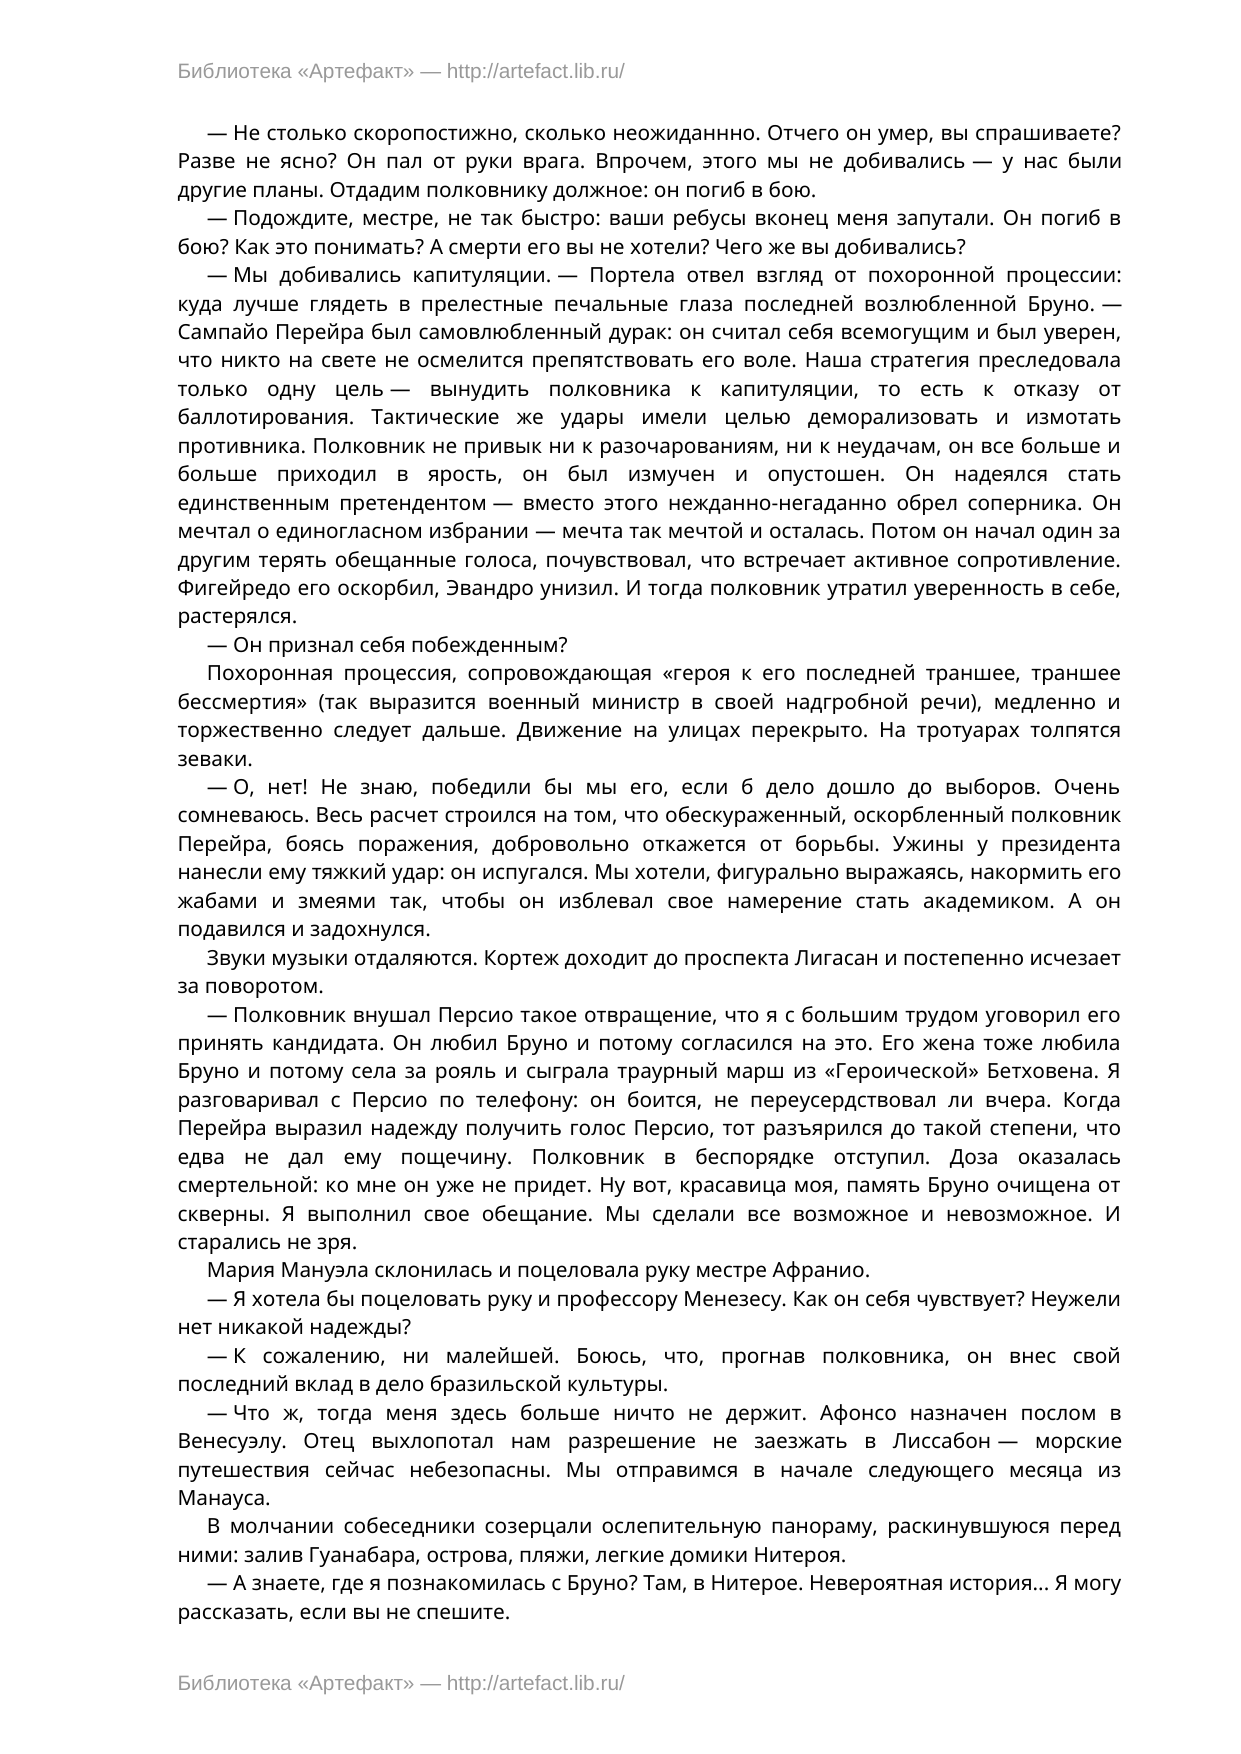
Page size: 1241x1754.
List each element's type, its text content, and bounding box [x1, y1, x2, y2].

text — Он признал себя побежденным? [177, 630, 1122, 658]
text — О, нет! Не знаю, победили бы мы его, если б дело дошло до выборов. Очень сомневаюсь. Весь расчет строился на том, что обескураженный, оскорбленный полковник Перейра, боясь поражения, добровольно откажется от борьбы. Ужины у президента нанесли ему тяжкий удар: он испугался. Мы хотели, фигурально выражаясь, накормить его жабами и змеями так, чтобы он изблевал свое намерение стать академиком. А он подавился и задохнулся. [177, 772, 1122, 943]
text Мария Мануэла склонилась и поцеловала руку местре Афранио. [177, 1256, 1122, 1284]
text — Мы добивались капитуляции. — Портела отвел взгляд от похоронной процессии: куда лучше глядеть в прелестные печальные глаза последней возлюбленной Бруно. — Сампайо Перейра был самовлюбленный дурак: он считал себя всемогущим и был уверен, что никто на свете не осмелится препятствовать его воле. Наша стратегия преследовала только одну цель — вынудить полковника к капитуляции, то есть к отказу от баллотирования. Тактические же удары имели целью деморализовать и измотать противника. Полковник не привык ни к разочарованиям, ни к неудачам, он все больше и больше приходил в ярость, он был измучен и опустошен. Он надеялся стать единственным претендентом — вместо этого нежданно-негаданно обрел соперника. Он мечтал о единогласном избрании — мечта так мечтой и осталась. Потом он начал один за другим терять обещанные голоса, почувствовал, что встречает активное сопротивление. Фигейредо его оскорбил, Эвандро унизил. И тогда полковник утратил уверенность в себе, растерялся. [177, 260, 1122, 630]
text Похоронная процессия, сопровождающая «героя к его последней траншее, траншее бессмертия» (так выразится военный министр в своей надгробной речи), медленно и торжественно следует дальше. Движение на улицах перекрыто. На тротуарах толпятся зеваки. [177, 658, 1122, 772]
text — А знаете, где я познакомилась с Бруно? Там, в Нитерое. Невероятная история... Я могу рассказать, если вы не спешите. [177, 1568, 1122, 1625]
text — Полковник внушал Персио такое отвращение, что я с большим трудом уговорил его принять кандидата. Он любил Бруно и потому согласился на это. Его жена тоже любила Бруно и потому села за рояль и сыграла траурный марш из «Героической» Бетховена. Я разговаривал с Персио по телефону: он боится, не переусердствовал ли вчера. Когда Перейра выразил надежду получить голос Персио, тот разъярился до такой степени, что едва не дал ему пощечину. Полковник в беспорядке отступил. Доза оказалась смертельной: ко мне он уже не придет. Ну вот, красавица моя, память Бруно очищена от скверны. Я выполнил свое обещание. Мы сделали все возможное и невозможное. И старались не зря. [177, 1000, 1122, 1256]
text Звуки музыки отдаляются. Кортеж доходит до проспекта Лигасан и постепенно исчезает за поворотом. [177, 943, 1122, 1000]
text В молчании собеседники созерцали ослепительную панораму, раскинувшуюся перед ними: залив Гуанабара, острова, пляжи, легкие домики Нитероя. [177, 1512, 1122, 1568]
text — Я хотела бы поцеловать руку и профессору Менезесу. Как он себя чувствует? Неужели нет никакой надежды? [177, 1284, 1122, 1341]
text — Подождите, местре, не так быстро: ваши ребусы вконец меня запутали. Он погиб в бою? Как это понимать? А смерти его вы не хотели? Чего же вы добивались? [177, 203, 1122, 260]
text — Что ж, тогда меня здесь больше ничто не держит. Афонсо назначен послом в Венесуэлу. Отец выхлопотал нам разрешение не заезжать в Лиссабон — морские путешествия сейчас небезопасны. Мы отправимся в начале следующего месяца из Манауса. [177, 1398, 1122, 1512]
text — Не столько скоропостижно, сколько неожиданнно. Отчего он умер, вы спрашиваете? Разве не ясно? Он пал от руки врага. Впрочем, этого мы не добивались — у нас были другие планы. Отдадим полковнику должное: он погиб в бою. [177, 118, 1122, 203]
text — К сожалению, ни малейшей. Боюсь, что, прогнав полковника, он внес свой последний вклад в дело бразильской культуры. [177, 1341, 1122, 1398]
